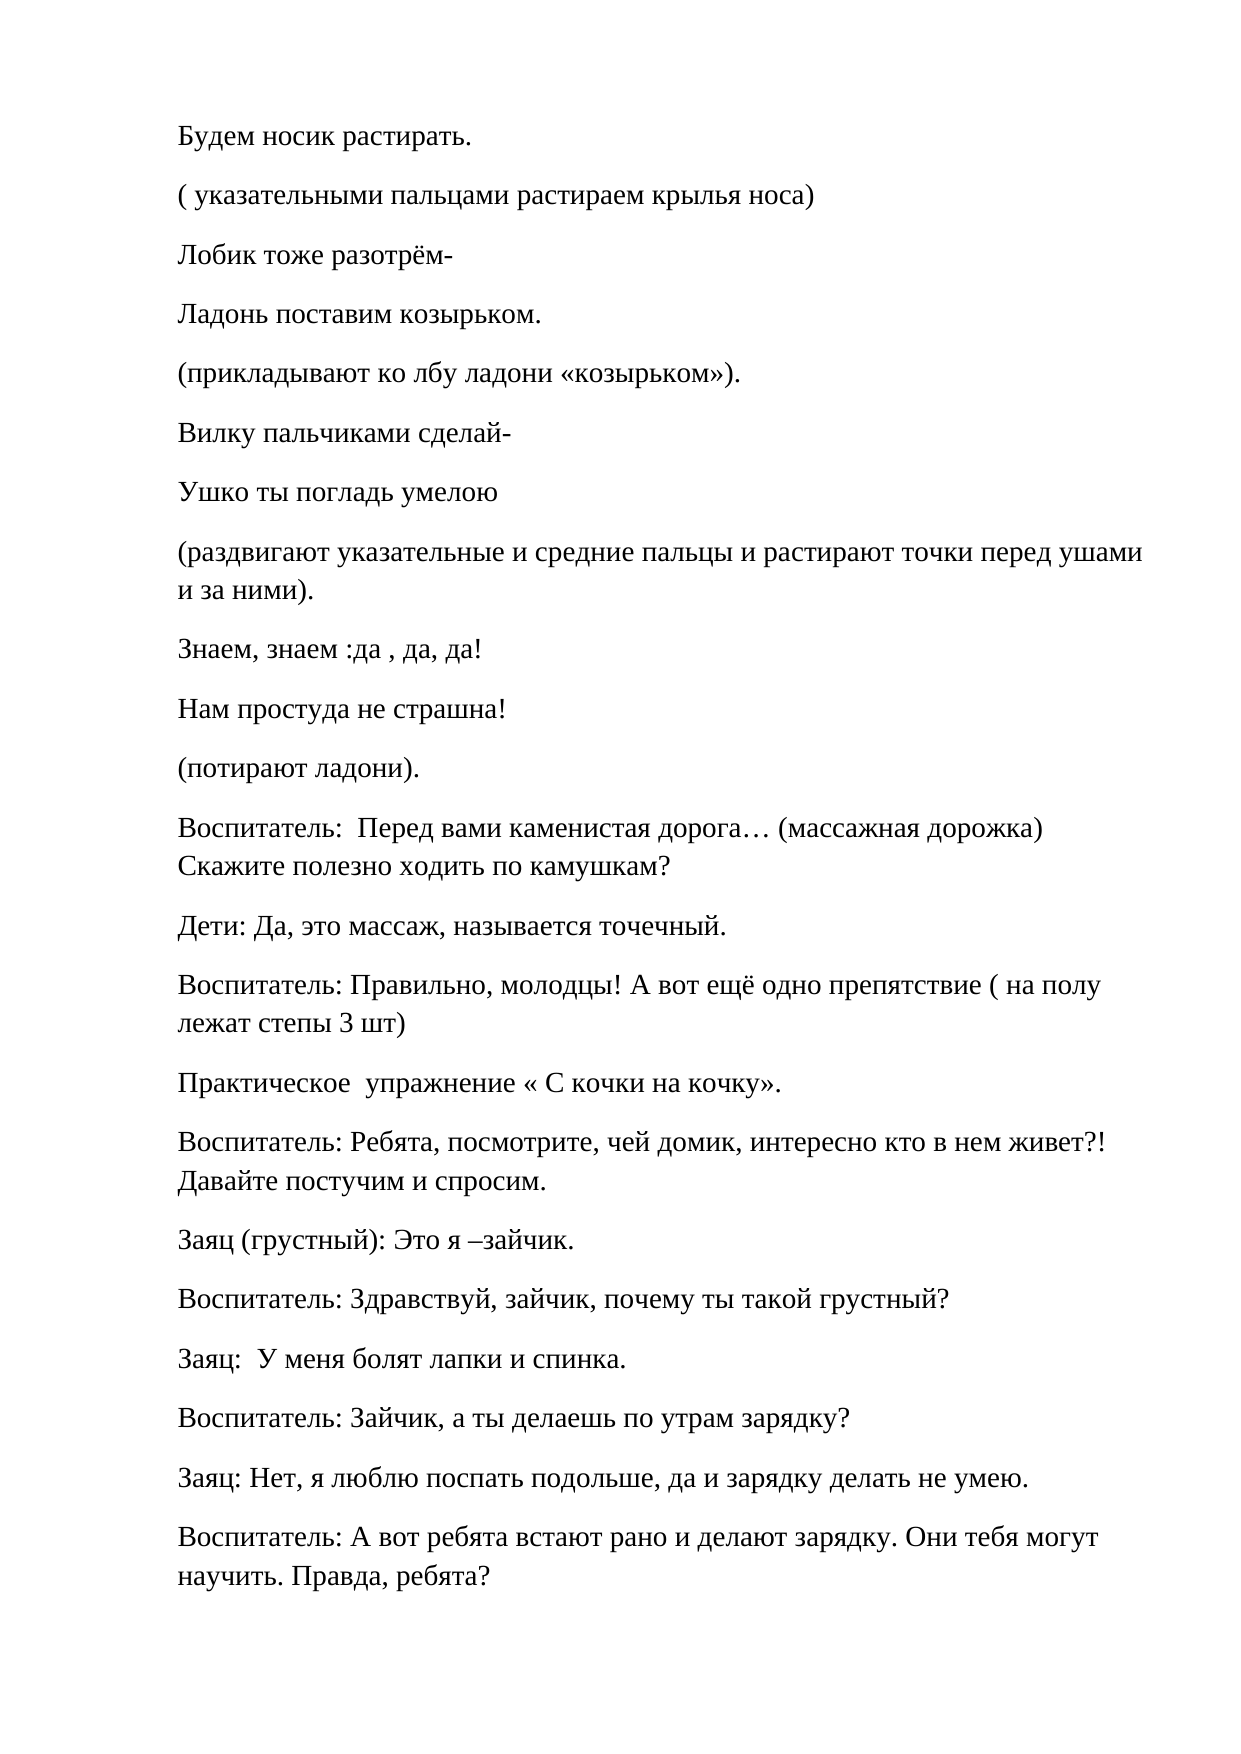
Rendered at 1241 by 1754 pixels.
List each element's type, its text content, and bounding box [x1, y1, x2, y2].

text Воспитатель: А вот ребята встают рано и делают зарядку. Они тебя могут научить. Правда, ребята? [177, 1519, 1152, 1591]
text Воспитатель: Зайчик, а ты делаешь по утрам зарядку? [177, 1400, 1152, 1434]
text Ладонь поставим козырьком. [177, 296, 1152, 330]
text Ушко ты погладь умелою [177, 474, 1152, 508]
text Воспитатель: Здравствуй, зайчик, почему ты такой грустный? [177, 1282, 1152, 1315]
text Заяц: Нет, я люблю поспать подольше, да и зарядку делать не умею. [177, 1460, 1152, 1493]
text Воспитатель: Перед вами каменистая дорога… (массажная дорожка) Скажите полезно ходить по камушкам? [177, 810, 1152, 882]
text Вилку пальчиками сделай- [177, 415, 1152, 448]
text (потирают ладони). [177, 750, 1152, 784]
text ( указательными пальцами растираем крылья носа) [177, 177, 1152, 211]
text Заяц: У меня болят лапки и спинка. [177, 1341, 1152, 1374]
text (прикладывают ко лбу ладони «козырьком»). [177, 356, 1152, 389]
text Дети: Да, это массаж, называется точечный. [177, 908, 1152, 941]
text Заяц (грустный): Это я –зайчик. [177, 1222, 1152, 1256]
text Будем носик растирать. [177, 118, 1152, 152]
text Лобик тоже разотрём- [177, 237, 1152, 270]
text Воспитатель: Правильно, молодцы! А вот ещё одно препятствие ( на полу лежат степы 3 шт) [177, 967, 1152, 1039]
text Воспитатель: Ребята, посмотрите, чей домик, интересно кто в нем живет?! Давайте постучим и спросим. [177, 1124, 1152, 1196]
text (раздвигают указательные и средние пальцы и растирают точки перед ушами и за ними). [177, 534, 1152, 606]
text Нам простуда не страшна! [177, 691, 1152, 724]
text Практическое упражнение « С кочки на кочку». [177, 1065, 1152, 1098]
text Знаем, знаем :да , да, да! [177, 632, 1152, 665]
